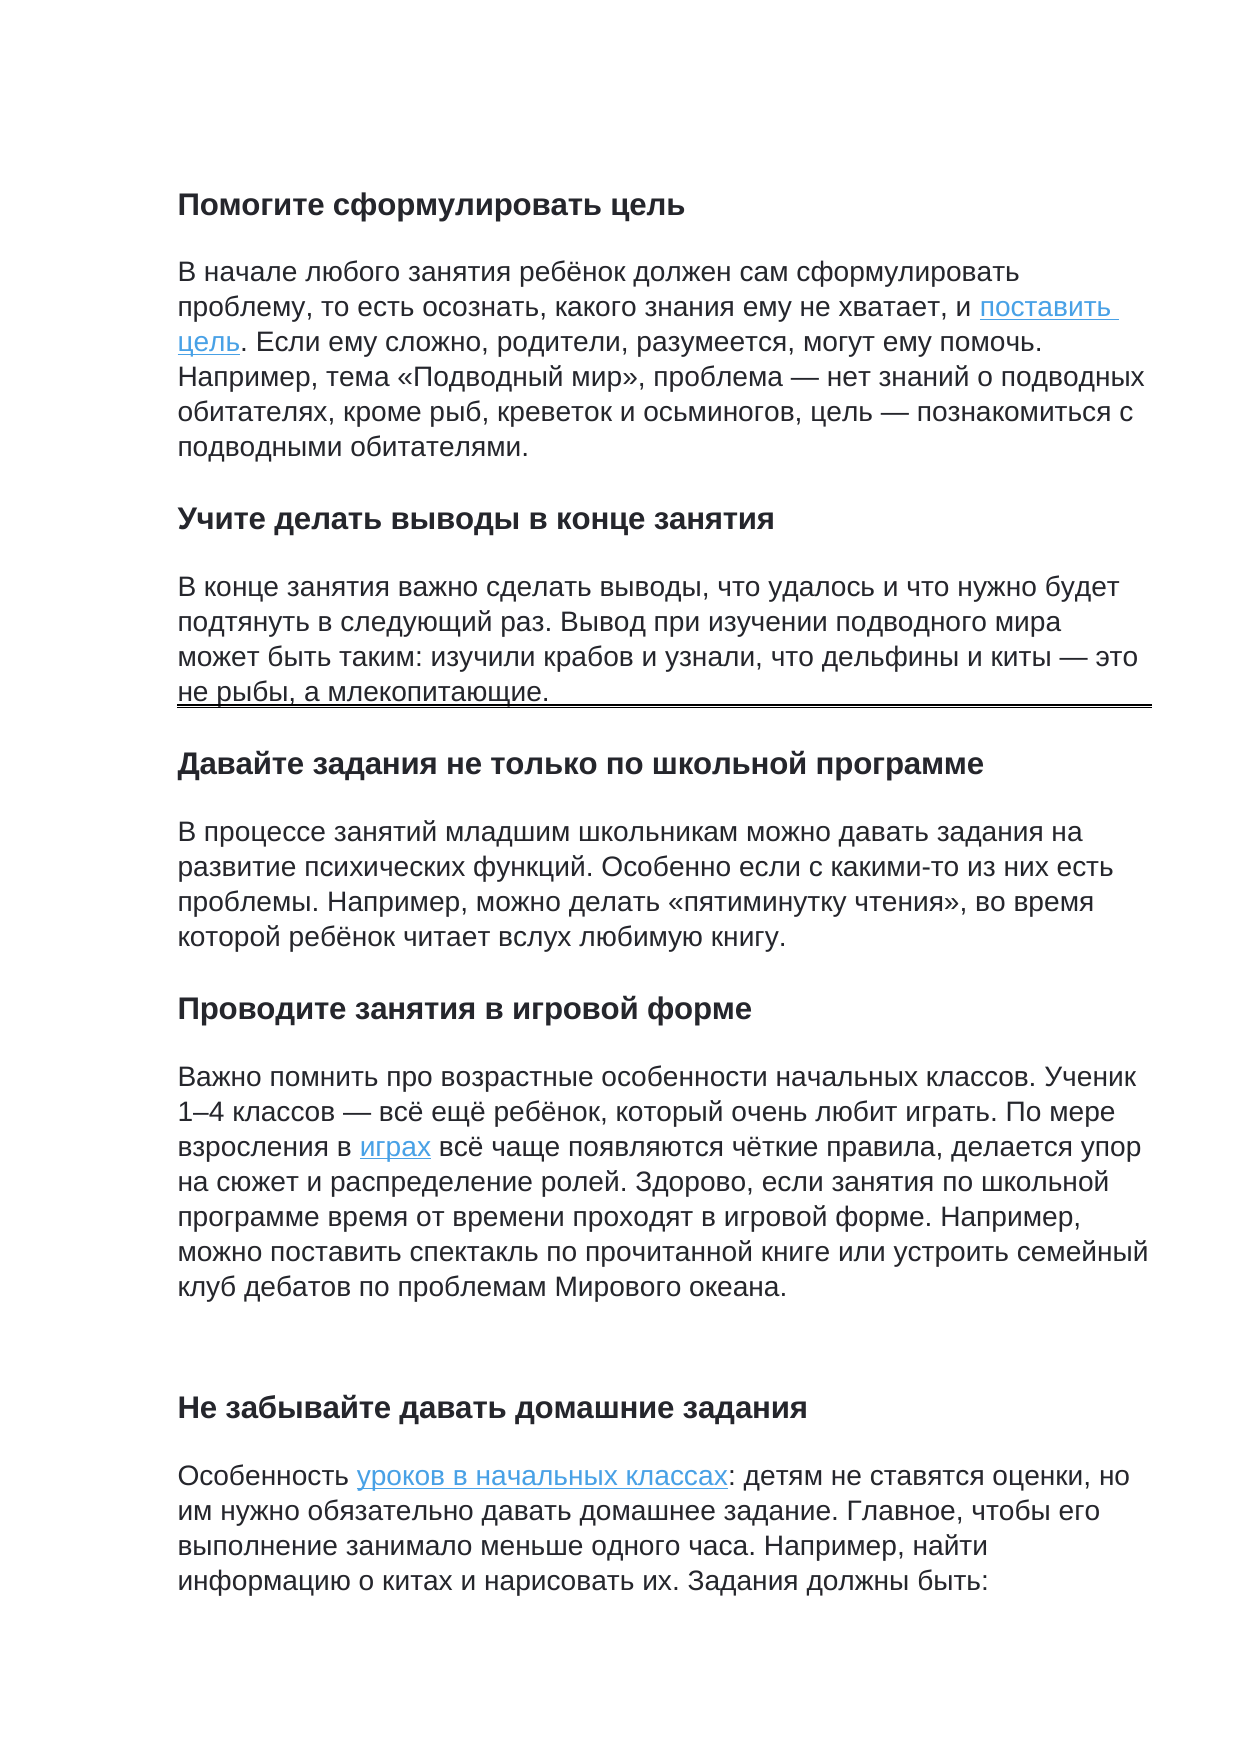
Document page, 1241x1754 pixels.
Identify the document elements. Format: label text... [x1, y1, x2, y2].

text Проводите занятия в игровой форме [177, 990, 1152, 1026]
text Учите делать выводы в конце занятия [177, 500, 1152, 536]
text Особенность уроков в начальных классах: детям не ставятся оценки, но им нужно обязательно давать домашнее задание. Главное, чтобы его выполнение занимало меньше одного часа. Например, найти информацию о китах и нарисовать их. Задания должны быть: [177, 1457, 1152, 1597]
text Не забывайте давать домашние задания [177, 1389, 1152, 1425]
text В процессе занятий младшим школьникам можно давать задания на развитие психических функций. Особенно если с какими-то из них есть проблемы. Например, можно делать «пятиминутку чтения», во время которой ребёнок читает вслух любимую книгу. [177, 812, 1152, 952]
text Давайте задания не только по школьной программе [177, 745, 1152, 781]
text В начале любого занятия ребёнок должен сам сформулировать проблему, то есть осознать, какого знания ему не хватает, и поставить цель. Если ему сложно, родители, разумеется, могут ему помочь. Например, тема «Подводный мир», проблема — нет знаний о подводных обитателях, кроме рыб, креветок и осьминогов, цель — познакомиться с подводными обитателями. [177, 253, 1152, 463]
text Помогите сформулировать цель [177, 186, 1152, 222]
text В конце занятия важно сделать выводы, что удалось и что нужно будет подтянуть в следующий раз. Вывод при изучении подводного мира может быть таким: изучили крабов и узнали, что дельфины и киты — это не рыбы, а млекопитающие. [177, 567, 1152, 704]
text Важно помнить про возрастные особенности начальных классов. Ученик 1–4 классов — всё ещё ребёнок, который очень любит играть. По мере взросления в играх всё чаще появляются чёткие правила, делается упор на сюжет и распределение ролей. Здорово, если занятия по школьной программе время от времени проходят в игровой форме. Например, можно поставить спектакль по прочитанной книге или устроить семейный клуб дебатов по проблемам Мирового океана. [177, 1057, 1152, 1302]
